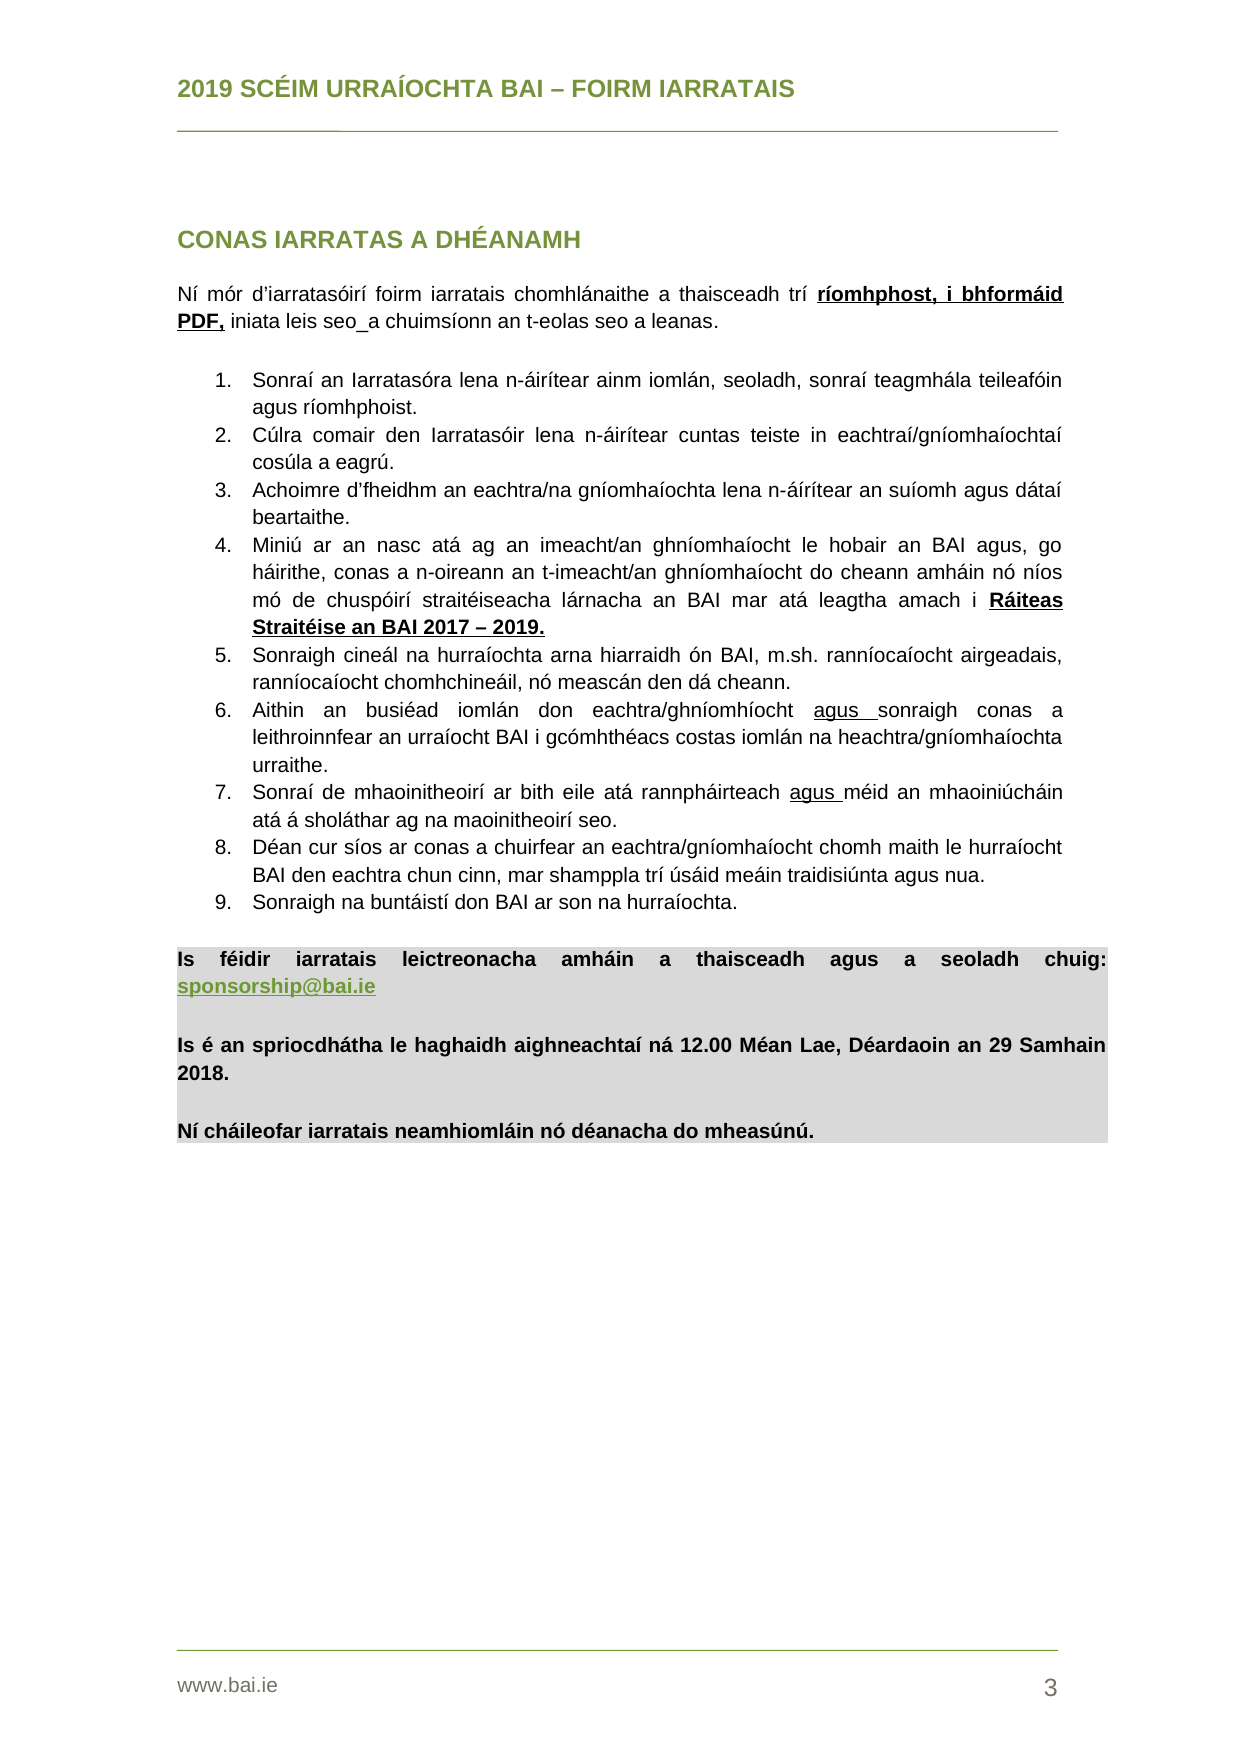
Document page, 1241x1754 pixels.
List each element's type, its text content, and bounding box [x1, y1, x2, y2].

list Sonraí an Iarratasóra lena n-áirítear ainm iomlán, seoladh, sonraí teagmhála teileafóin agus ríomhphoist. [214, 368, 1063, 419]
text Is é an spriocdhátha le haghaidh aighneachtaí ná 12.00 Méan Lae, Déardaoin an 29 Samhain 2018. [177, 1033, 1108, 1084]
list Miniú ar an nasc atá ag an imeacht/an ghníomhaíocht le hobair an BAI agus, go háirithe, conas a n-oireann an t-imeacht/an ghníomhaíocht do cheann amháin nó níos mó de chuspóirí straitéiseacha lárnacha an BAI mar atá leagtha amach i Ráiteas Straitéise an BAI 2017 – 2019. [214, 533, 1063, 639]
list Sonraí de mhaoinitheoirí ar bith eile atá rannpháirteach agus méid an mhaoiniúcháin atá á sholáthar ag na maoinitheoirí seo. [214, 780, 1063, 832]
list Sonraigh na buntáistí don BAI ar son na hurraíochta. [214, 890, 1063, 914]
list Sonraigh cineál na hurraíochta arna hiarraidh ón BAI, m.sh. ranníocaíocht airgeadais, ranníocaíocht chomhchineáil, nó meascán den dá cheann. [214, 643, 1063, 694]
list Achoimre d’fheidhm an eachtra/na gníomhaíochta lena n-áírítear an suíomh agus dátaí beartaithe. [214, 478, 1063, 529]
list Déan cur síos ar conas a chuirfear an eachtra/gníomhaíocht chomh maith le hurraíocht BAI den eachtra chun cinn, mar shamppla trí úsáid meáin traidisiúnta agus nua. [214, 835, 1063, 887]
text Is féidir iarratais leictreonacha amháin a thaisceadh agus a seoladh chuig: sponsorship@bai.ie [177, 947, 1108, 998]
list Cúlra comair den Iarratasóir lena n-áirítear cuntas teiste in eachtraí/gníomhaíochtaí cosúla a eagrú. [214, 423, 1063, 474]
text Ní cháileofar iarratais neamhiomláin nó déanacha do mheasúnú. [177, 1119, 1108, 1143]
list Aithin an busiéad iomlán don eachtra/ghníomhíocht agus sonraigh conas a leithroinnfear an urraíocht BAI i gcómhthéacs costas iomlán na heachtra/gníomhaíochta urraithe. [214, 698, 1063, 777]
text CONAS IARRATAS A DHÉANAMH [177, 225, 1063, 254]
text Ní mór d’iarratasóirí foirm iarratais chomhlánaithe a thaisceadh trí ríomhphost, i bhformáid PDF, iniata leis seo_a chuimsíonn an t-eolas seo a leanas. [177, 254, 1063, 333]
